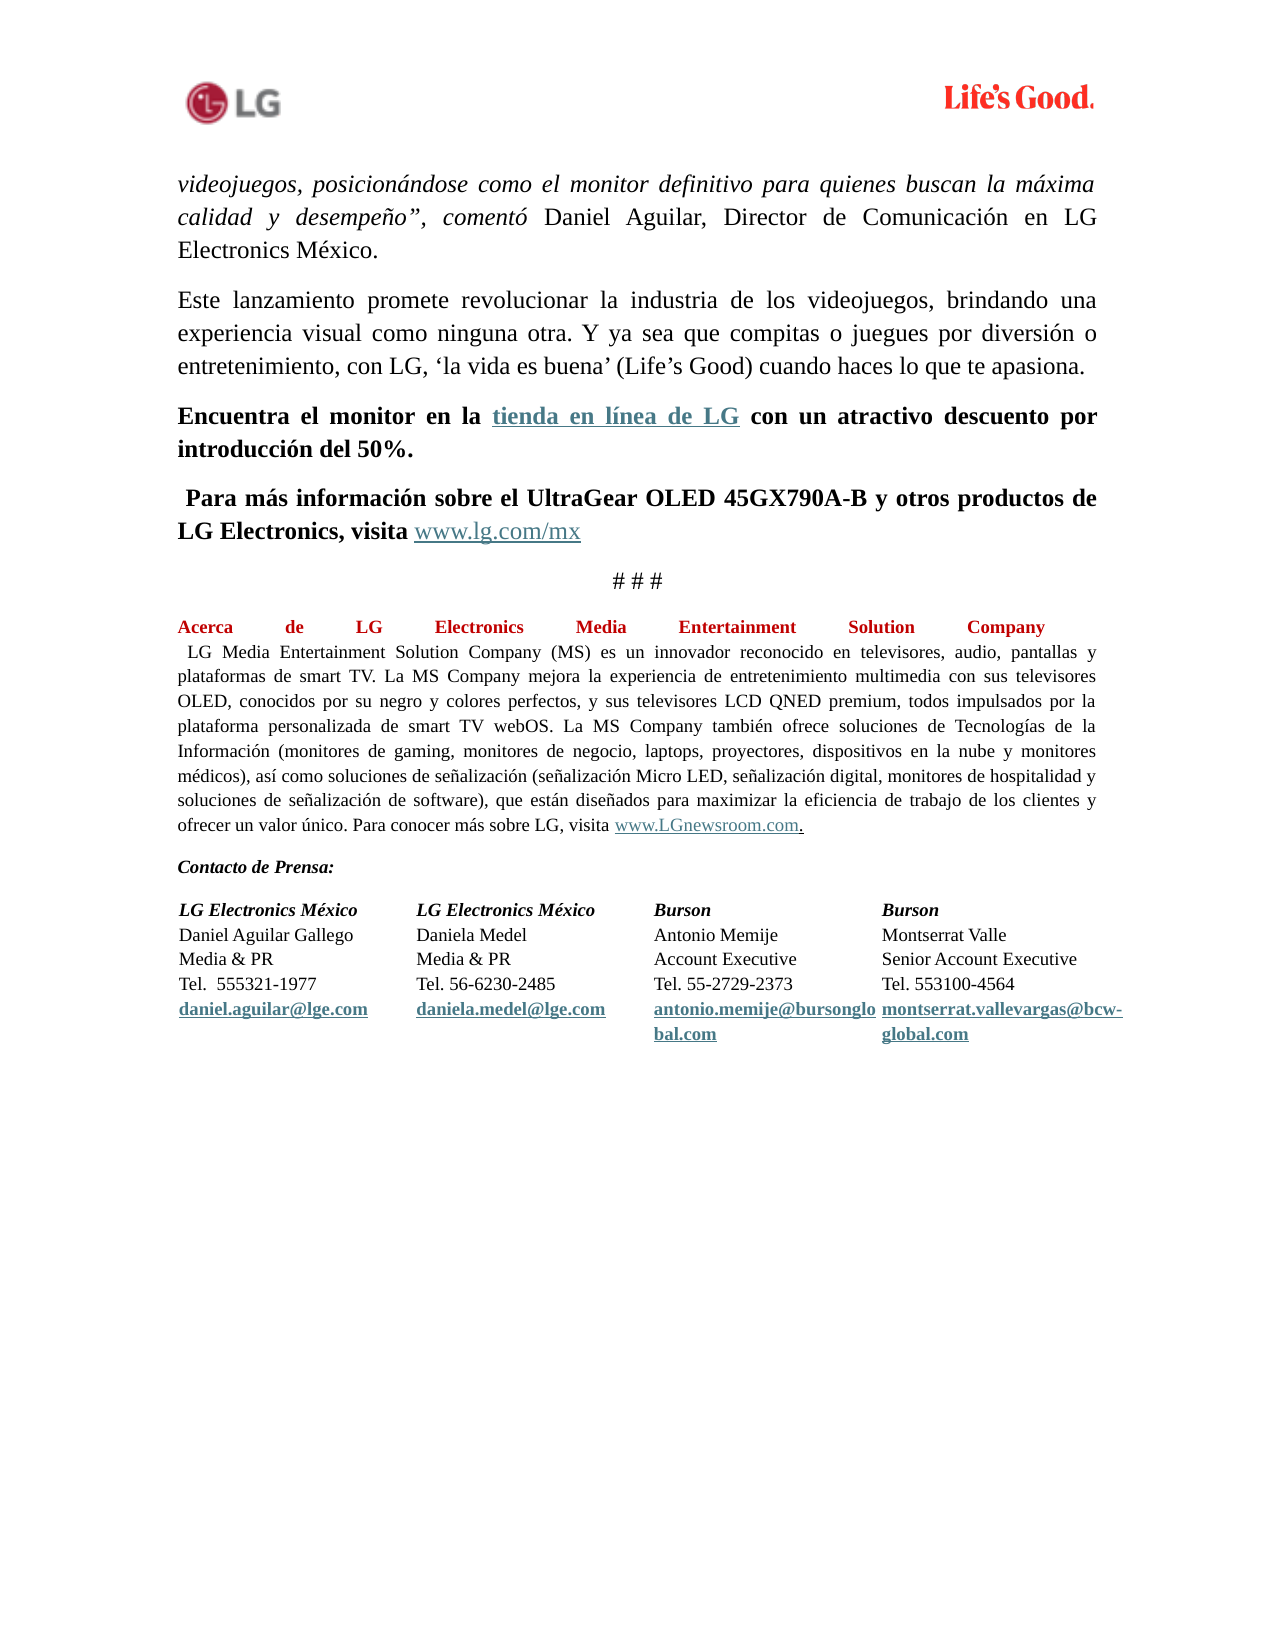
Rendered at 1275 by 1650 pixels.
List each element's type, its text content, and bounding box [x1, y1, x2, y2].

text Para más información sobre el UltraGear OLED 45GX790A-B y otros productos de LG Electronics, visita www.lg.com/mx [177, 483, 1098, 545]
text # # # [177, 566, 1098, 595]
picture [177, 73, 290, 136]
table_header Burson Antonio Memije Account Executive Tel. 55-2729-2373 antonio.memije@bursonglobal.com [652, 897, 880, 1050]
text Contacto de Prensa: [177, 856, 1098, 877]
table_header LG Electronics México Daniel Aguilar Gallego Media & PR Tel. 555321-1977 daniel.aguilar@lge.com [177, 897, 415, 1050]
picture [943, 83, 1094, 109]
text Acerca de LG Electronics Media Entertainment Solution Company LG Media Entertainment Solution Company (MS) es un innovador reconocido en televisores, audio, pantallas y plataformas de smart TV. La MS Company mejora la experiencia de entretenimiento multimedia con sus televisores OLED, conocidos por su negro y colores perfectos, y sus televisores LCD QNED premium, todos impulsados por la plataforma personalizada de smart TV webOS. La MS Company también ofrece soluciones de Tecnologías de la Información (monitores de gaming, monitores de negocio, laptops, proyectores, dispositivos en la nube y monitores médicos), así como soluciones de señalización (señalización Micro LED, señalización digital, monitores de hospitalidad y soluciones de señalización de software), que están diseñados para maximizar la eficiencia de trabajo de los clientes y ofrecer un valor único. Para conocer más sobre LG, visita www.LGnewsroom.com. [177, 616, 1098, 836]
text Este lanzamiento promete revolucionar la industria de los videojuegos, brindando una experiencia visual como ninguna otra. Y ya sea que compitas o juegues por diversión o entretenimiento, con LG, ‘la vida es buena’ (Life’s Good) cuando haces lo que te apasiona. [177, 285, 1098, 380]
table_header LG Electronics México Daniela Medel Media & PR Tel. 56-6230-2485 daniela.medel@lge.com [415, 897, 652, 1050]
table_header Burson Montserrat Valle Senior Account Executive Tel. 553100-4564 montserrat.vallevargas@bcw-global.com [880, 897, 1131, 1050]
text Encuentra el monitor en la tienda en línea de LG con un atractivo descuento por introducción del 50%. [177, 401, 1098, 462]
